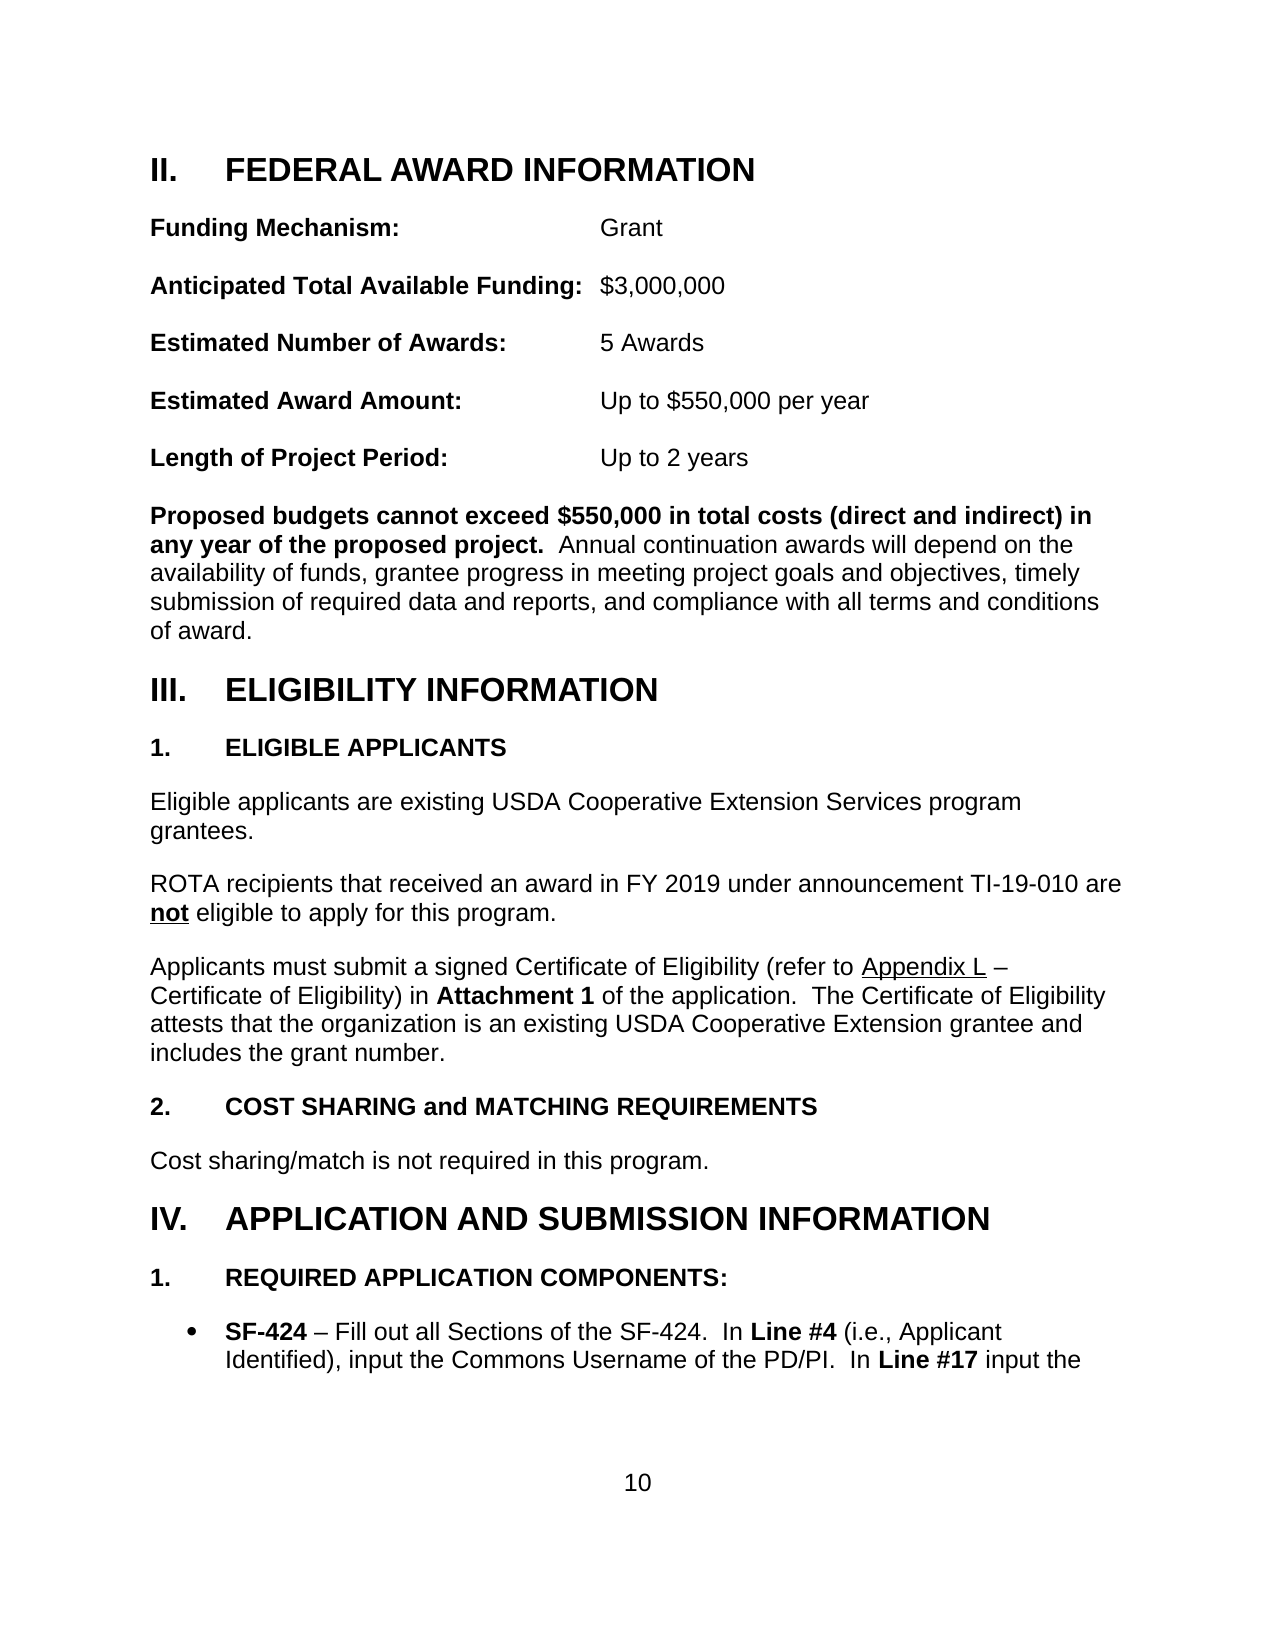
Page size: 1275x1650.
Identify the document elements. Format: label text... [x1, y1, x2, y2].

subtitle IV. APPLICATION AND SUBMISSION INFORMATION [150, 1199, 1125, 1238]
text ROTA recipients that received an award in FY 2019 under announcement TI-19-010 are not eligible to apply for this program. [150, 869, 1125, 927]
text Cost sharing/match is not required in this program. [150, 1146, 1125, 1174]
subtitle REQUIRED APPLICATION COMPONENTS: [150, 1263, 1125, 1292]
subtitle 1. ELIGIBLE APPLICANTS [150, 733, 1125, 762]
text Applicants must submit a signed Certificate of Eligibility (refer to Appendix L – Certificate of Eligibility) in Attachment 1 of the application. The Certificate of Eligibility attests that the organization is an existing USDA Cooperative Extension grantee and includes the grant number. [150, 952, 1125, 1067]
subtitle II. FEDERAL AWARD INFORMATION [150, 150, 1125, 188]
text Length of Project Period: Up to 2 years [150, 443, 1125, 472]
text Estimated Number of Awards: 5 Awards [150, 328, 1125, 357]
text Eligible applicants are existing USDA Cooperative Extension Services program grantees. [150, 787, 1125, 844]
text Estimated Award Amount: Up to $550,000 per year [150, 386, 1125, 415]
subtitle III. ELIGIBILITY INFORMATION [150, 670, 1125, 708]
text Anticipated Total Available Funding: $3,000,000 [150, 271, 1125, 300]
text Funding Mechanism: Grant [150, 213, 1125, 242]
subtitle 2. COST SHARING and MATCHING REQUIREMENTS [150, 1092, 1125, 1121]
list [187, 1317, 1125, 1374]
text Proposed budgets cannot exceed $550,000 in total costs (direct and indirect) in any year of the proposed project. Annual continuation awards will depend on the availability of funds, grantee progress in meeting project goals and objectives, timely submission of required data and reports, and compliance with all terms and conditions of award. [150, 501, 1125, 645]
